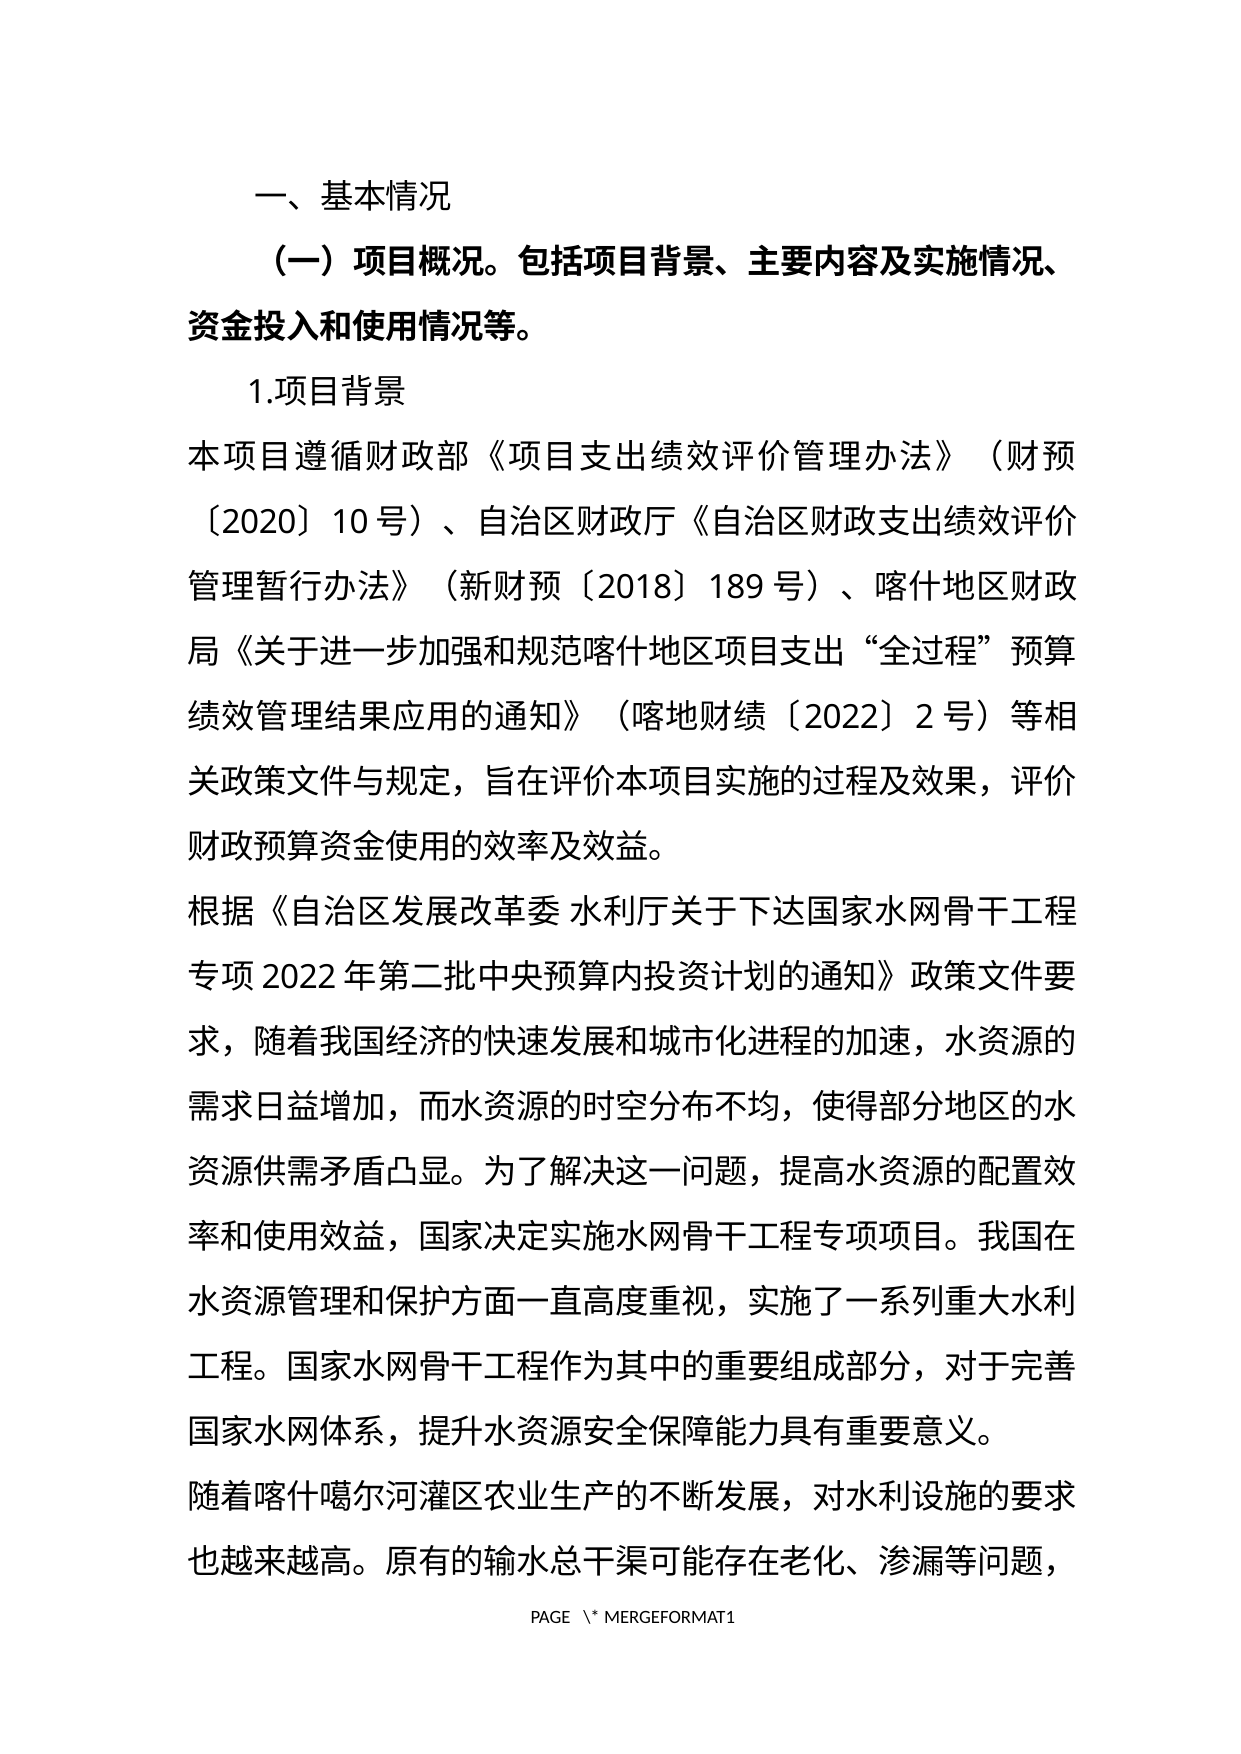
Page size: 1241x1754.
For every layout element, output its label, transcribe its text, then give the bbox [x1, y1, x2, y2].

text 一、基本情况 [187, 162, 1078, 227]
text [187, 357, 1078, 1592]
text （一）项目概况。包括项目背景、主要内容及实施情况、资金投入和使用情况等。 [187, 227, 1078, 357]
